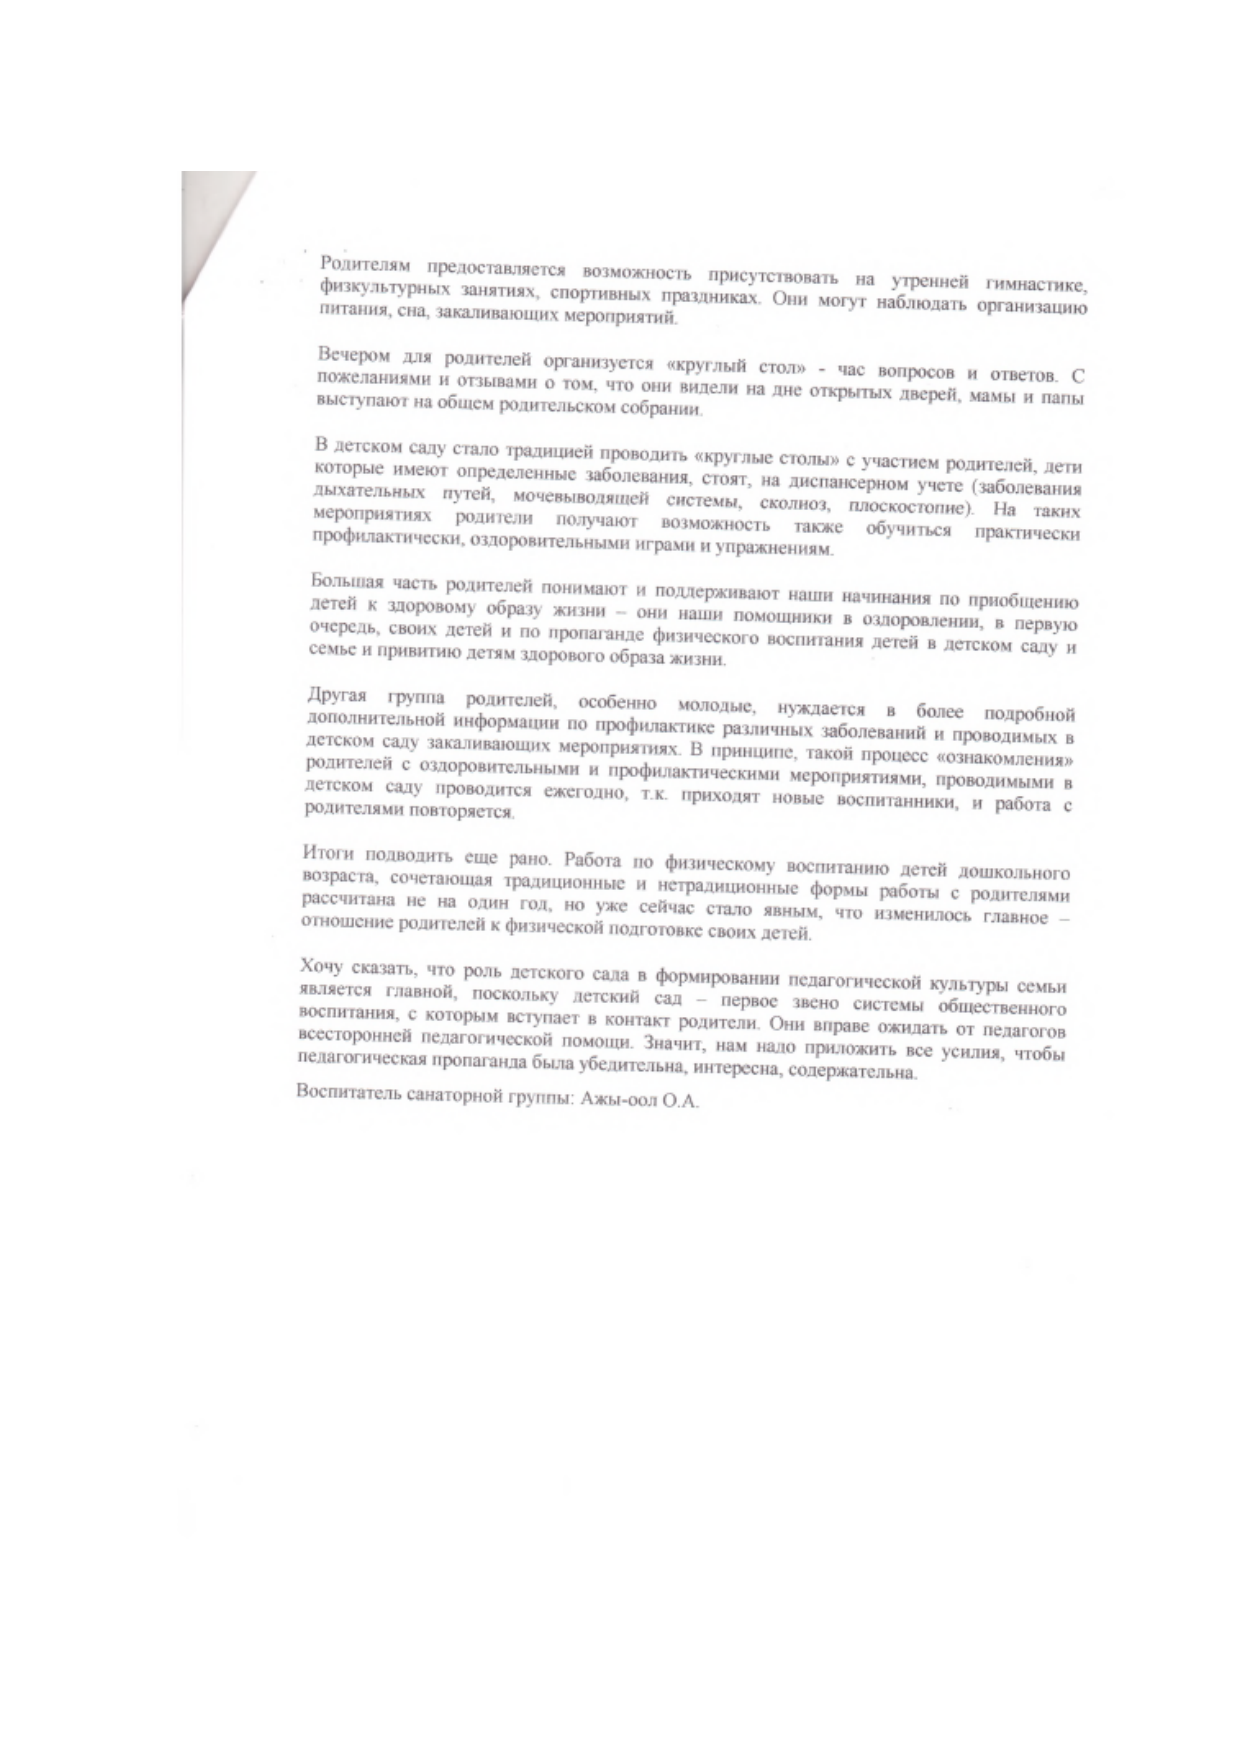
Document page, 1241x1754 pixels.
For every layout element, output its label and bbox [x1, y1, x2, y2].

picture [177, 171, 1152, 1550]
